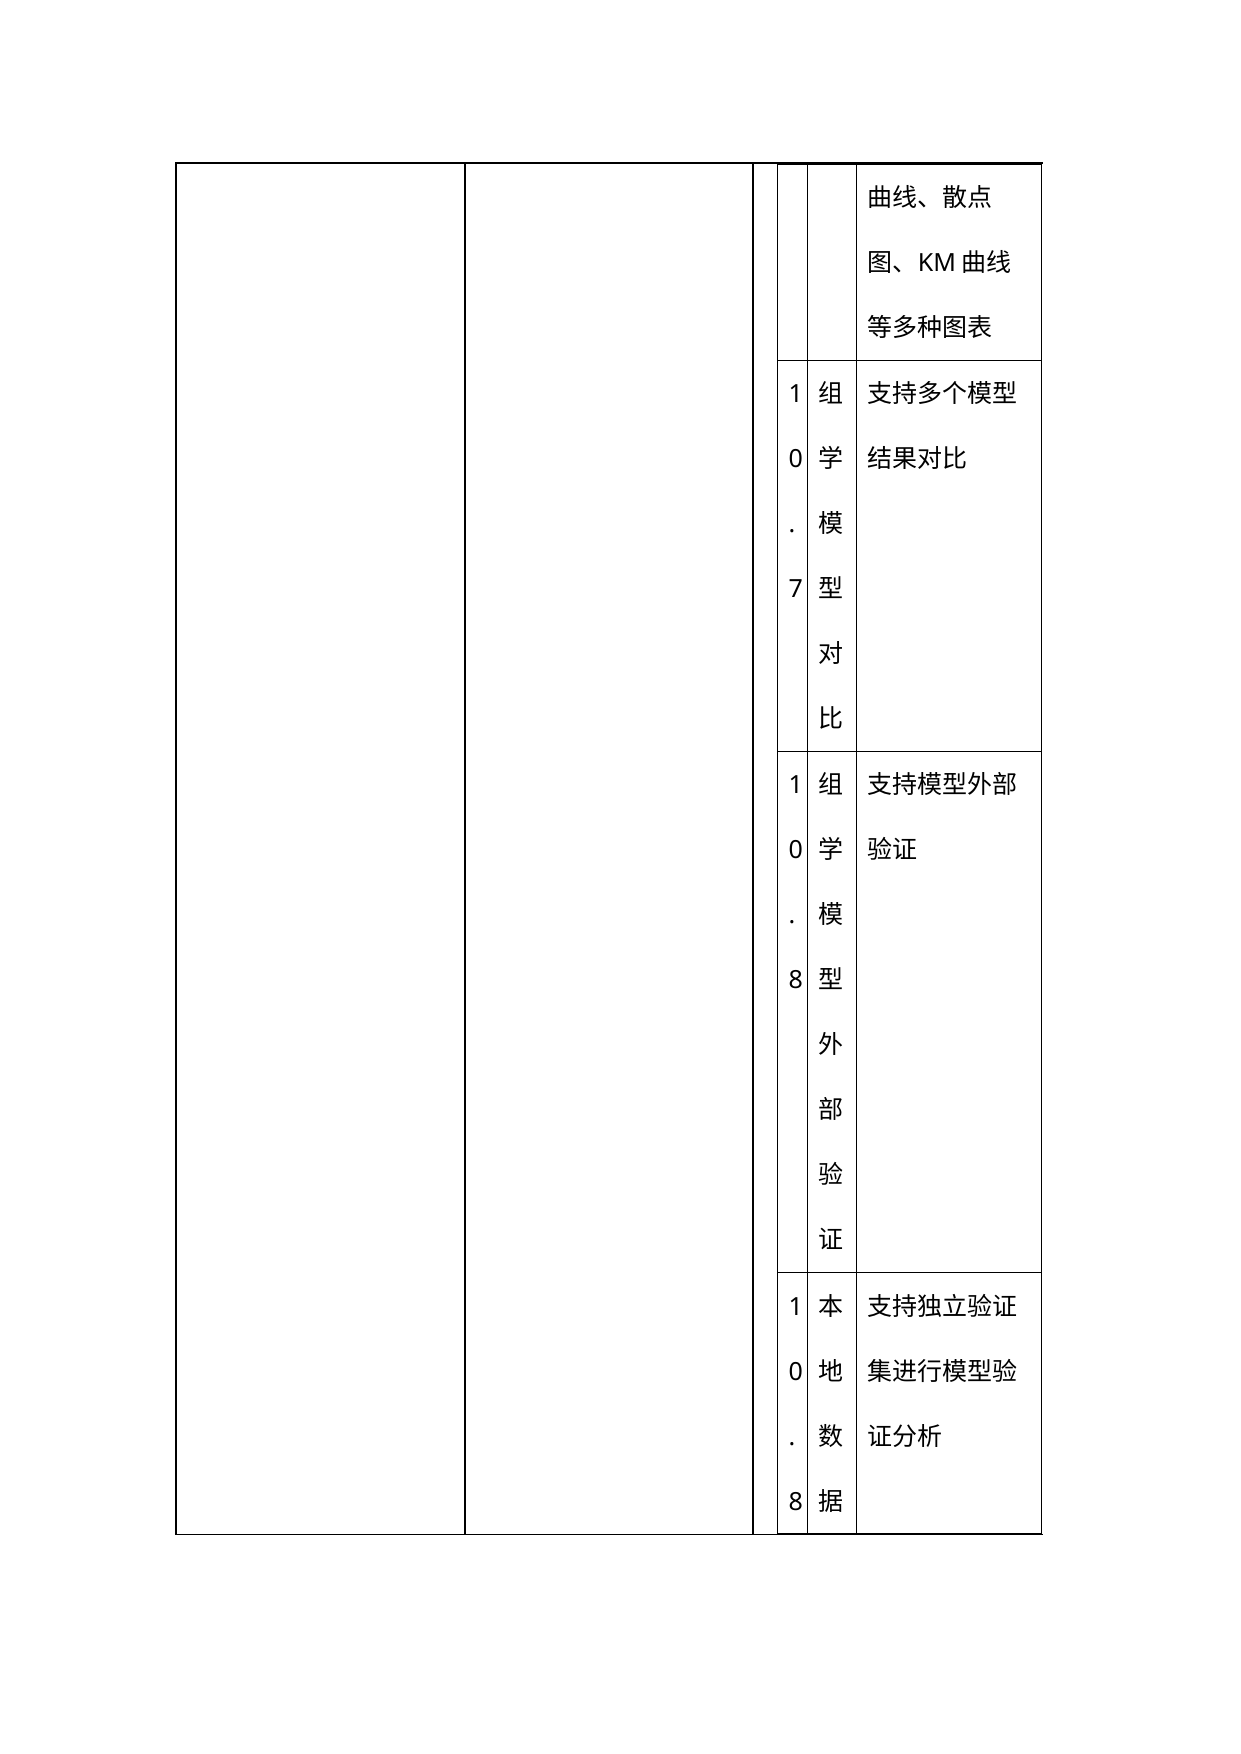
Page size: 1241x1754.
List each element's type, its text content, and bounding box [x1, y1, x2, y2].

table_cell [857, 165, 1041, 360]
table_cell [857, 1273, 1041, 1533]
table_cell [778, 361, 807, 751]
table_cell [466, 164, 752, 1534]
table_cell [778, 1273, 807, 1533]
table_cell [754, 164, 777, 1534]
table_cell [808, 1273, 856, 1533]
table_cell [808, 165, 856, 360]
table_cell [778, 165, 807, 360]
table_cell 1 [177, 164, 464, 1534]
